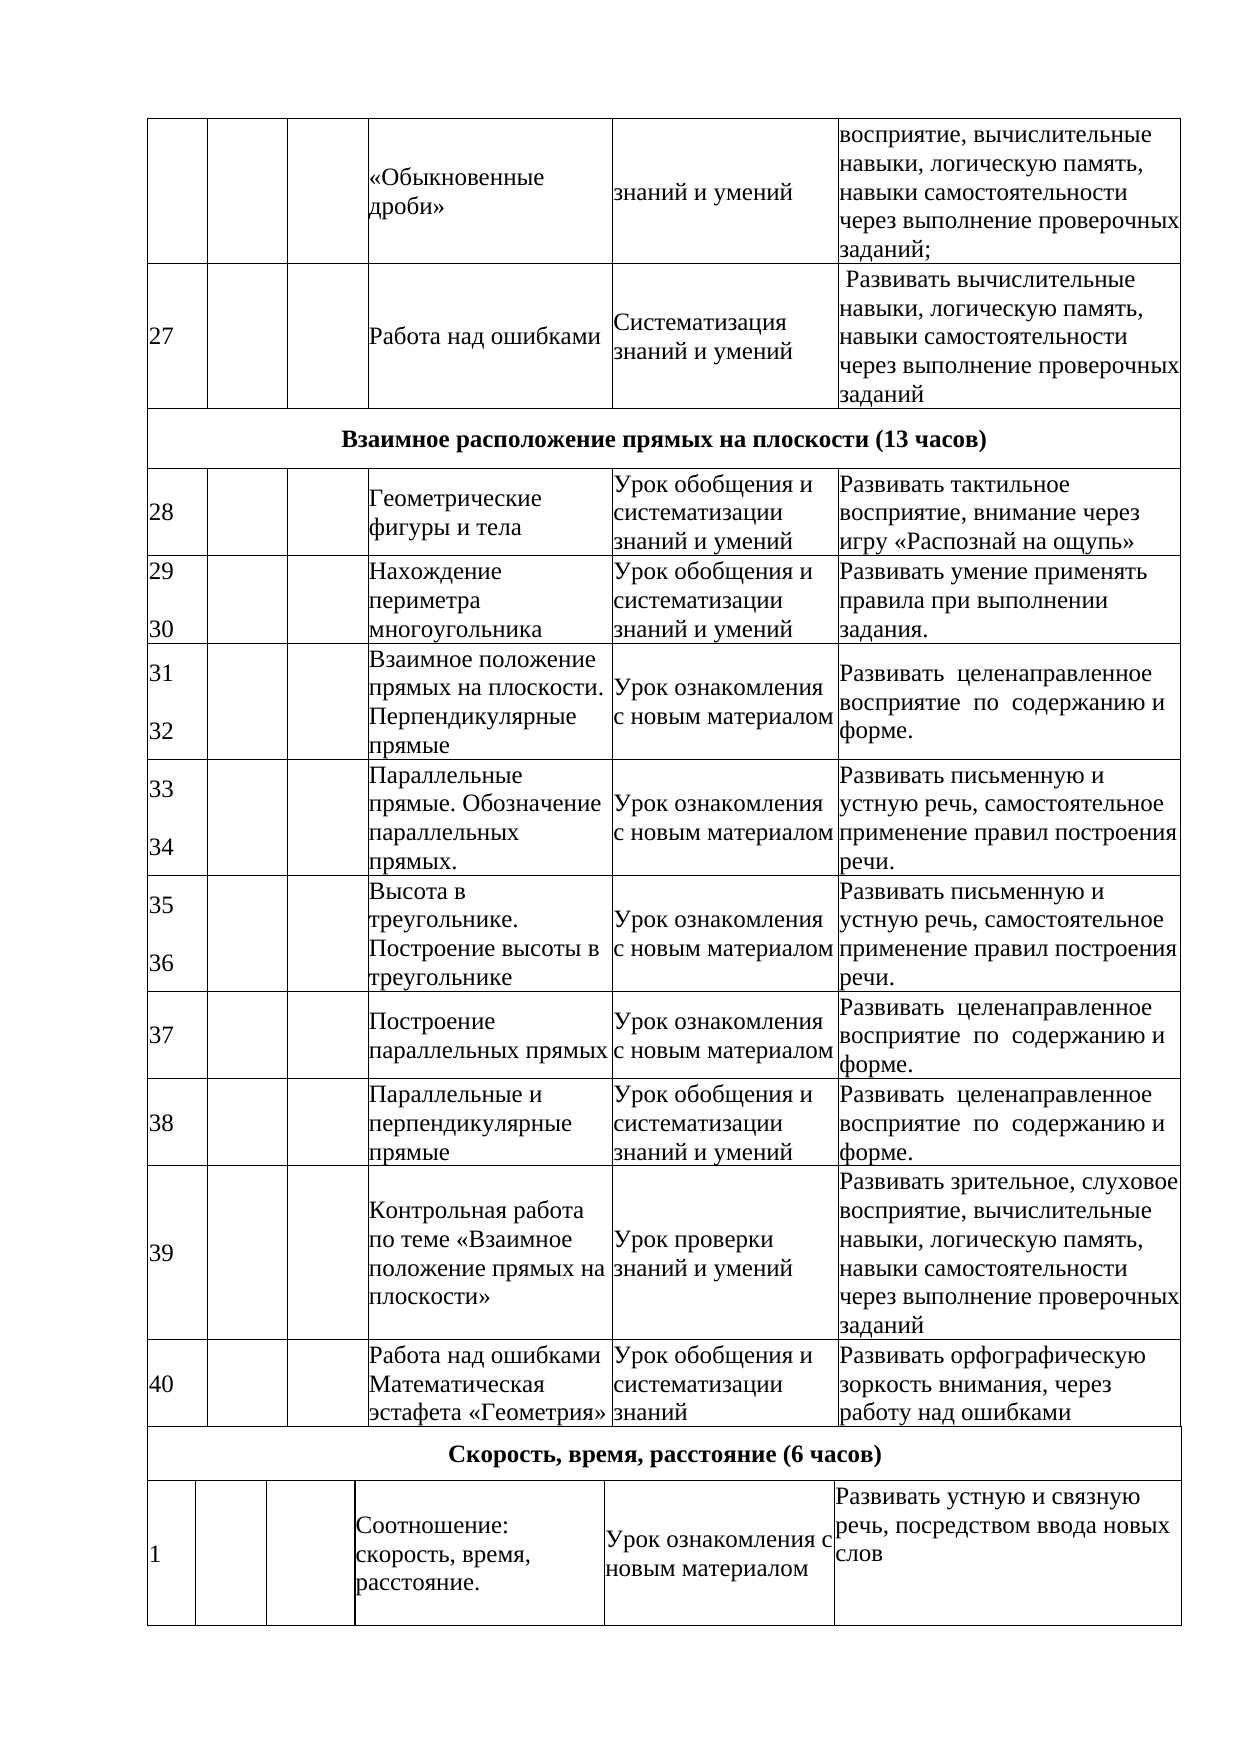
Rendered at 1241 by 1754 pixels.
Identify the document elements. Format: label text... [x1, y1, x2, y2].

table_cell [208, 1079, 287, 1165]
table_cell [839, 119, 1180, 263]
table_cell Контрольная работа по теме «Взаимное положение прямых на плоскости» [369, 1166, 612, 1339]
table_cell Развивать умение применять правила при выполнении задания. [839, 556, 1180, 643]
table_cell Параллельные прямые. Обозначение параллельных прямых. [369, 760, 612, 875]
table_cell Урок ознакомления с новым материалом [613, 760, 838, 875]
table_cell 37 [148, 992, 207, 1078]
table_cell [288, 644, 368, 759]
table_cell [369, 119, 612, 263]
table_cell Построение параллельных прямых [369, 992, 612, 1078]
table_cell Урок ознакомления с новым материалом [613, 876, 838, 991]
table_cell 27 [148, 264, 207, 408]
table_cell Взаимное положение прямых на плоскости. Перпендикулярные прямые [369, 644, 612, 759]
table_cell [267, 1481, 354, 1625]
table_cell Высота в треугольнике. Построение высоты в треугольнике [369, 876, 612, 991]
table_cell [288, 1340, 368, 1426]
table_cell [288, 992, 368, 1078]
table_cell [288, 119, 368, 263]
table_cell 33 34 [148, 760, 207, 875]
table_cell 35 36 [148, 876, 207, 991]
table_cell Урок обобщения и систематизации знаний и умений [613, 1079, 838, 1165]
table_cell Развивать зрительное, слуховое восприятие, вычислительные навыки, логическую память, навыки самостоятельности через выполнение проверочных заданий [839, 1166, 1180, 1339]
table_cell Работа над ошибками [369, 264, 612, 408]
table_cell [288, 556, 368, 643]
table_cell [208, 119, 287, 263]
table_cell [288, 264, 368, 408]
table_cell Развивать целенаправленное восприятие по содержанию и форме. [839, 992, 1180, 1078]
table_cell Развивать устную и связную речь, посредством ввода новых слов [835, 1481, 1181, 1625]
table_cell [288, 876, 368, 991]
table_cell Урок обобщения и систематизации знаний [613, 1340, 838, 1426]
table_cell [208, 556, 287, 643]
table_cell Развивать целенаправленное восприятие по содержанию и форме. [839, 644, 1180, 759]
table_cell 28 [148, 469, 207, 555]
table_cell [208, 469, 287, 555]
table_cell [208, 876, 287, 991]
table_cell Параллельные и перпендикулярные прямые [369, 1079, 612, 1165]
table_cell Соотношение: скорость, время, расстояние. [356, 1481, 604, 1625]
table_cell Развивать целенаправленное восприятие по содержанию и форме. [839, 1079, 1180, 1165]
table_cell Урок ознакомления с новым материалом [605, 1481, 834, 1625]
table_cell Взаимное расположение прямых на плоскости (13 часов) [148, 409, 1180, 468]
table_cell [196, 1481, 266, 1625]
table_cell Работа над ошибками Математическая эстафета «Геометрия» [369, 1340, 612, 1426]
table_cell Развивать тактильное восприятие, внимание через игру «Распознай на ощупь» [839, 469, 1180, 555]
table_cell Урок обобщения и систематизации знаний и умений [613, 556, 838, 643]
table_cell [288, 469, 368, 555]
table_cell [208, 1166, 287, 1339]
table_cell Систематизация знаний и умений [613, 264, 838, 408]
table_cell Урок обобщения и систематизации знаний и умений [613, 469, 838, 555]
table_cell Урок ознакомления с новым материалом [613, 992, 838, 1078]
table_cell Урок ознакомления с новым материалом [613, 644, 838, 759]
table_cell [208, 760, 287, 875]
table_cell [208, 264, 287, 408]
table_cell 26 [148, 119, 207, 263]
table_cell [208, 1340, 287, 1426]
table_cell Скорость, время, расстояние (6 часов) [148, 1427, 1181, 1480]
table_cell Урок проверки знаний и умений [613, 1166, 838, 1339]
table_cell Нахождение периметра многоугольника [369, 556, 612, 643]
table_cell Геометрические фигуры и тела [369, 469, 612, 555]
table_cell 40 [148, 1340, 207, 1426]
table_cell Развивать вычислительные навыки, логическую память, навыки самостоятельности через выполнение проверочных заданий [839, 264, 1180, 408]
table_cell 29 30 [148, 556, 207, 643]
table_cell Развивать орфографическую зоркость внимания, через работу над ошибками [839, 1340, 1180, 1426]
table_cell [208, 992, 287, 1078]
table_cell [288, 760, 368, 875]
table_cell [288, 1079, 368, 1165]
table_cell 39 [148, 1166, 207, 1339]
table_cell Развивать письменную и устную речь, самостоятельное применение правил построения речи. [839, 876, 1180, 991]
table_cell [208, 644, 287, 759]
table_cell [613, 119, 838, 263]
table_cell 31 32 [148, 644, 207, 759]
table_cell Развивать письменную и устную речь, самостоятельное применение правил построения речи. [839, 760, 1180, 875]
table_cell 38 [148, 1079, 207, 1165]
table_cell 1 [148, 1481, 195, 1625]
table_cell [288, 1166, 368, 1339]
